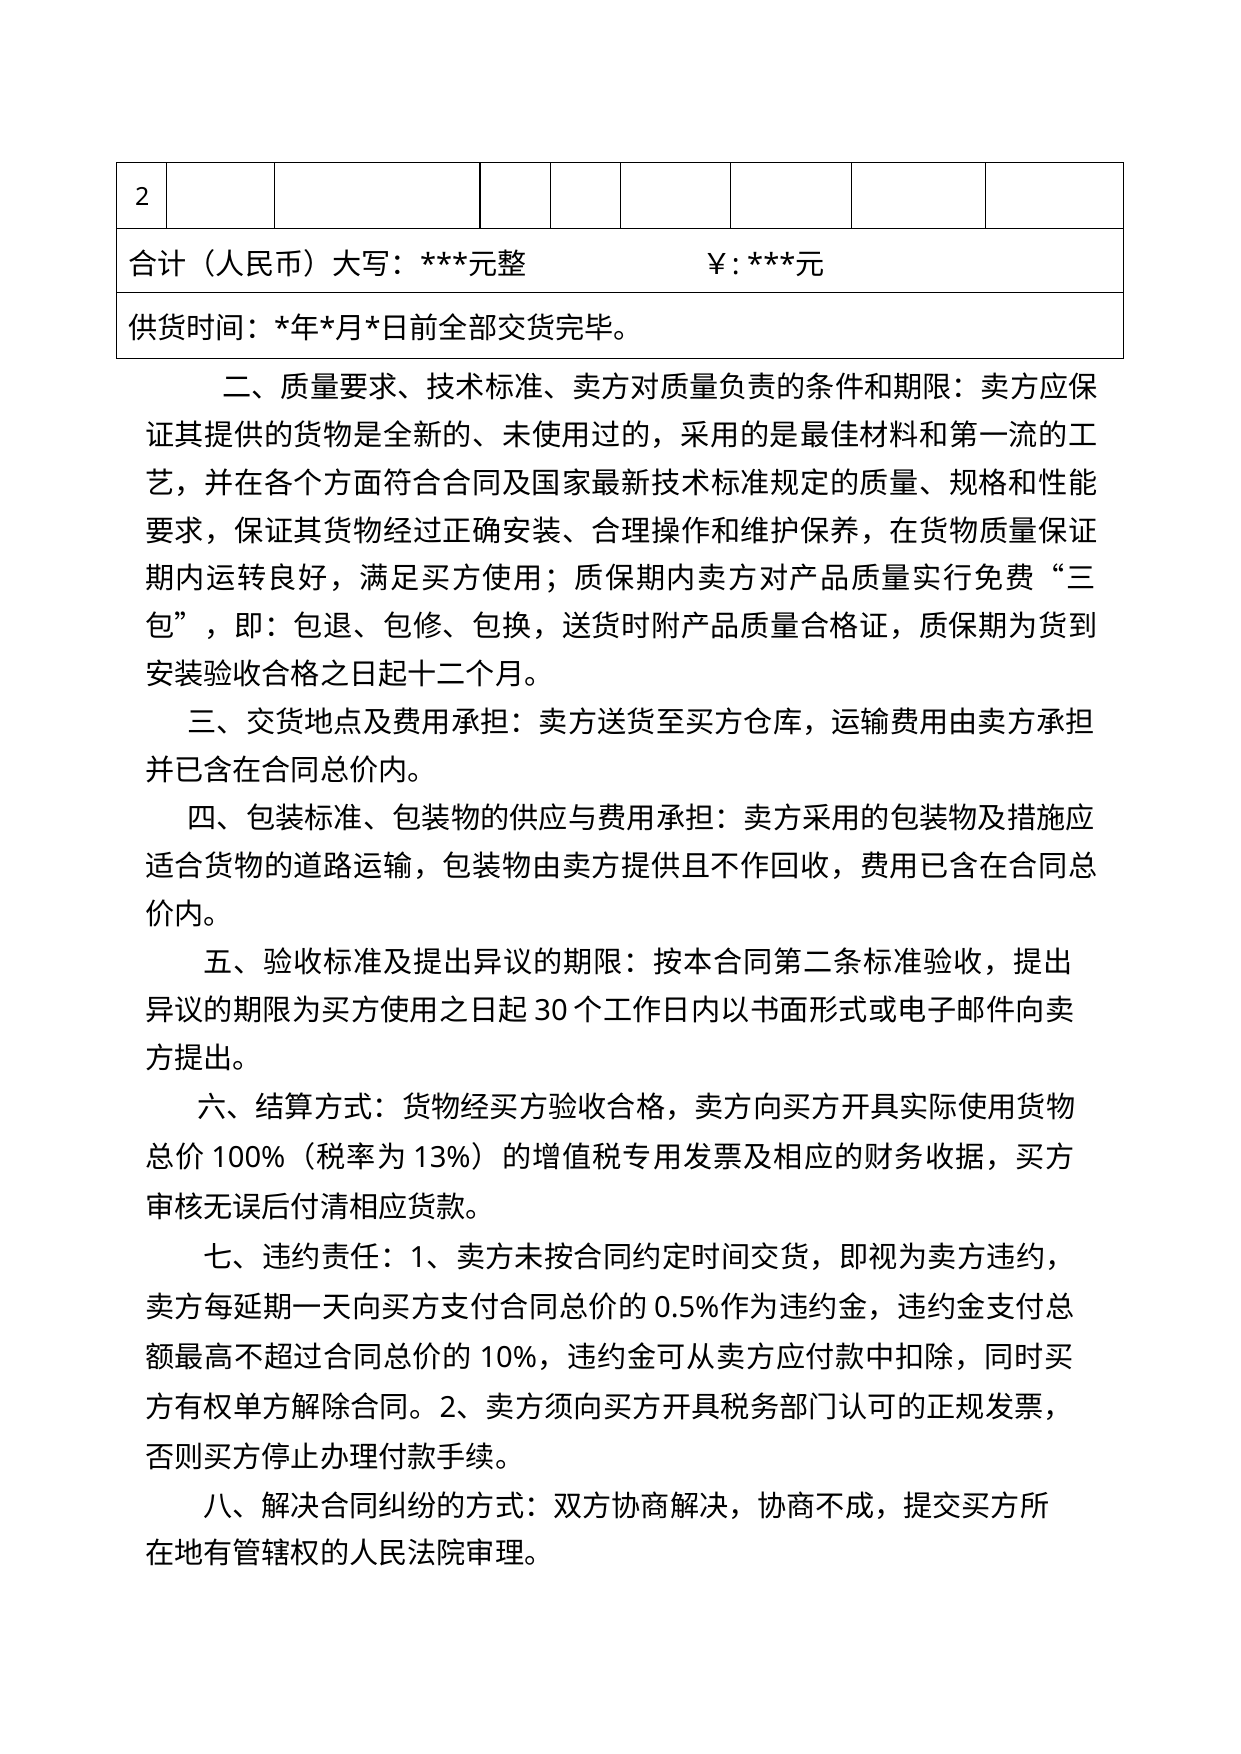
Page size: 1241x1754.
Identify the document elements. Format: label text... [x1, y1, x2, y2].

table_cell [621, 163, 730, 228]
table_cell [167, 163, 274, 228]
text 七、违约责任：1、卖方未按合同约定时间交货，即视为卖方违约，卖方每延期一天向买方支付合同总价的0.5%作为违约金，违约金支付总额最高不超过合同总价的10%，违约金可从卖方应付款中扣除，同时买方有权单方解除合同。2、卖方须向买方开具税务部门认可的正规发票，否则买方停止办理付款手续。 [145, 1228, 1075, 1478]
text 五、验收标准及提出异议的期限：按本合同第二条标准验收，提出异议的期限为买方使用之日起30个工作日内以书面形式或电子邮件向卖方提出。 [145, 934, 1075, 1078]
text 二、质量要求、技术标准、卖方对质量负责的条件和期限：卖方应保证其提供的货物是全新的、未使用过的，采用的是最佳材料和第一流的工艺，并在各个方面符合合同及国家最新技术标准规定的质量、规格和性能要求，保证其货物经过正确安装、合理操作和维护保养，在货物质量保证期内运转良好，满足买方使用；质保期内卖方对产品质量实行免费“三包”，即：包退、包修、包换，送货时附产品质量合格证，质保期为货到安装验收合格之日起十二个月。 [145, 359, 1097, 694]
table_cell 合计（人民币）大写：***元整 ￥: ***元 [117, 229, 1123, 292]
table_cell [551, 163, 620, 228]
table_cell 供货时间：*年*月*日前全部交货完毕。 [117, 293, 1123, 358]
text 四、包装标准、包装物的供应与费用承担：卖方采用的包装物及措施应适合货物的道路运输，包装物由卖方提供且不作回收，费用已含在合同总价内。 [145, 790, 1097, 934]
text 八、解决合同纠纷的方式：双方协商解决，协商不成，提交买方所在地有管辖权的人民法院审理。 [145, 1478, 1075, 1573]
table_cell [731, 163, 851, 228]
table_cell [275, 163, 479, 228]
table_cell 2 [117, 163, 166, 228]
text 三、交货地点及费用承担：卖方送货至买方仓库，运输费用由卖方承担并已含在合同总价内。 [145, 694, 1097, 790]
table_cell [481, 163, 550, 228]
table_cell [852, 163, 985, 228]
table_cell [986, 163, 1123, 228]
text 六、结算方式：货物经买方验收合格，卖方向买方开具实际使用货物总价100%（税率为13%）的增值税专用发票及相应的财务收据，买方审核无误后付清相应货款。 [145, 1078, 1075, 1228]
